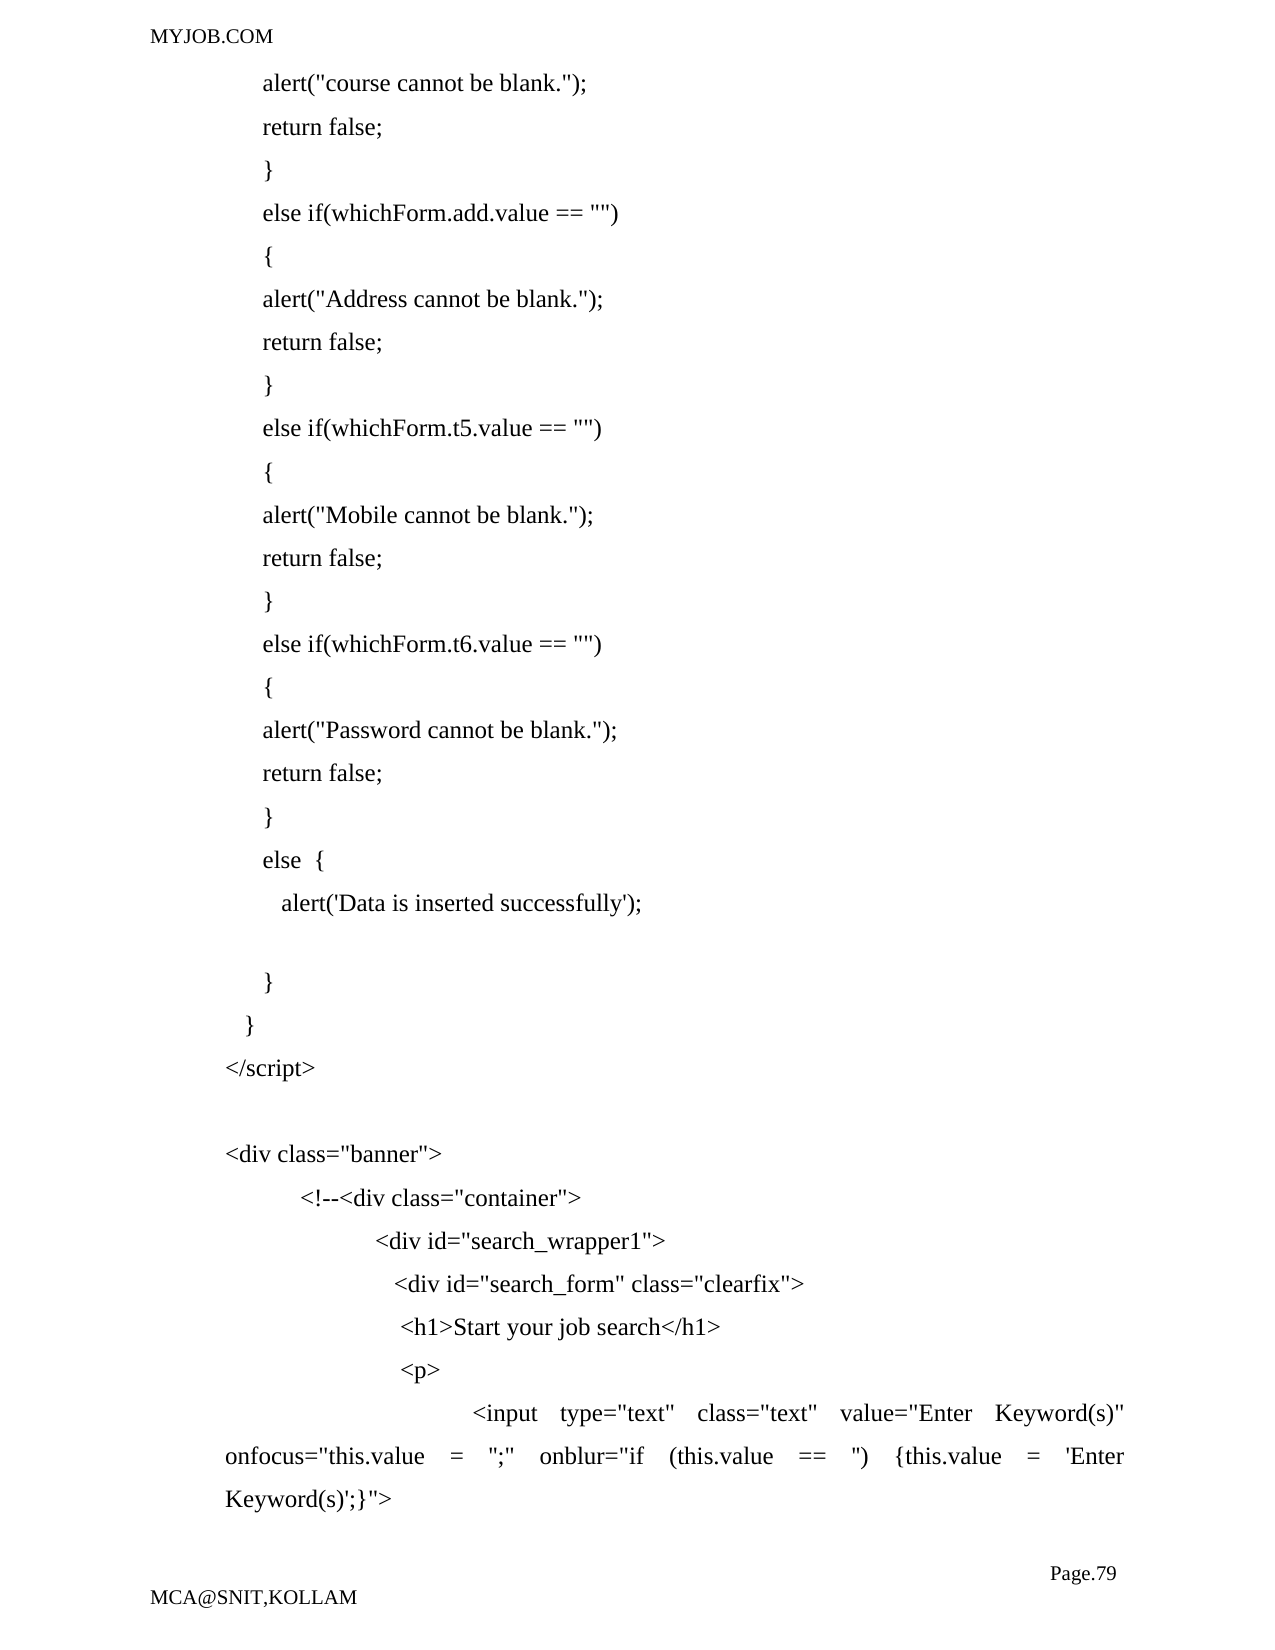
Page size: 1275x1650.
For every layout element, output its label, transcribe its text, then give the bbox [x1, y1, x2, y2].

text return false; [225, 758, 1125, 787]
text else { [225, 845, 1125, 873]
text { [225, 672, 1125, 701]
text <div id="search_wrapper1"> [225, 1226, 1125, 1254]
text <div id="search_form" class="clearfix"> [225, 1269, 1125, 1298]
text { [225, 457, 1125, 485]
text return false; [225, 327, 1125, 356]
text } [225, 1010, 1125, 1039]
text } [225, 802, 1125, 830]
text <p> [225, 1355, 1125, 1384]
text else if(whichForm.add.value == "") [225, 198, 1125, 227]
text <!--<div class="container"> [225, 1183, 1125, 1211]
text } [225, 586, 1125, 615]
text else if(whichForm.t5.value == "") [225, 413, 1125, 442]
text alert("course cannot be blank."); [225, 68, 1125, 97]
text } [225, 155, 1125, 183]
text </script> [225, 1053, 1125, 1082]
text } [225, 967, 1125, 996]
text { [225, 241, 1125, 270]
text return false; [225, 112, 1125, 140]
text alert('Data is inserted successfully'); [225, 888, 1125, 917]
text } [225, 370, 1125, 399]
text else if(whichForm.t6.value == "") [225, 629, 1125, 658]
text alert("Address cannot be blank."); [225, 284, 1125, 313]
text <h1>Start your job search</h1> [225, 1312, 1125, 1341]
text alert("Password cannot be blank."); [225, 715, 1125, 744]
text return false; [225, 543, 1125, 572]
text alert("Mobile cannot be blank."); [225, 500, 1125, 528]
text <div class="banner"> [225, 1139, 1125, 1168]
text <input type="text" class="text" value="Enter Keyword(s)" onfocus="this.value = '';" onblur="if (this.value == '') {this.value = 'Enter Keyword(s)';}"> [225, 1398, 1125, 1513]
